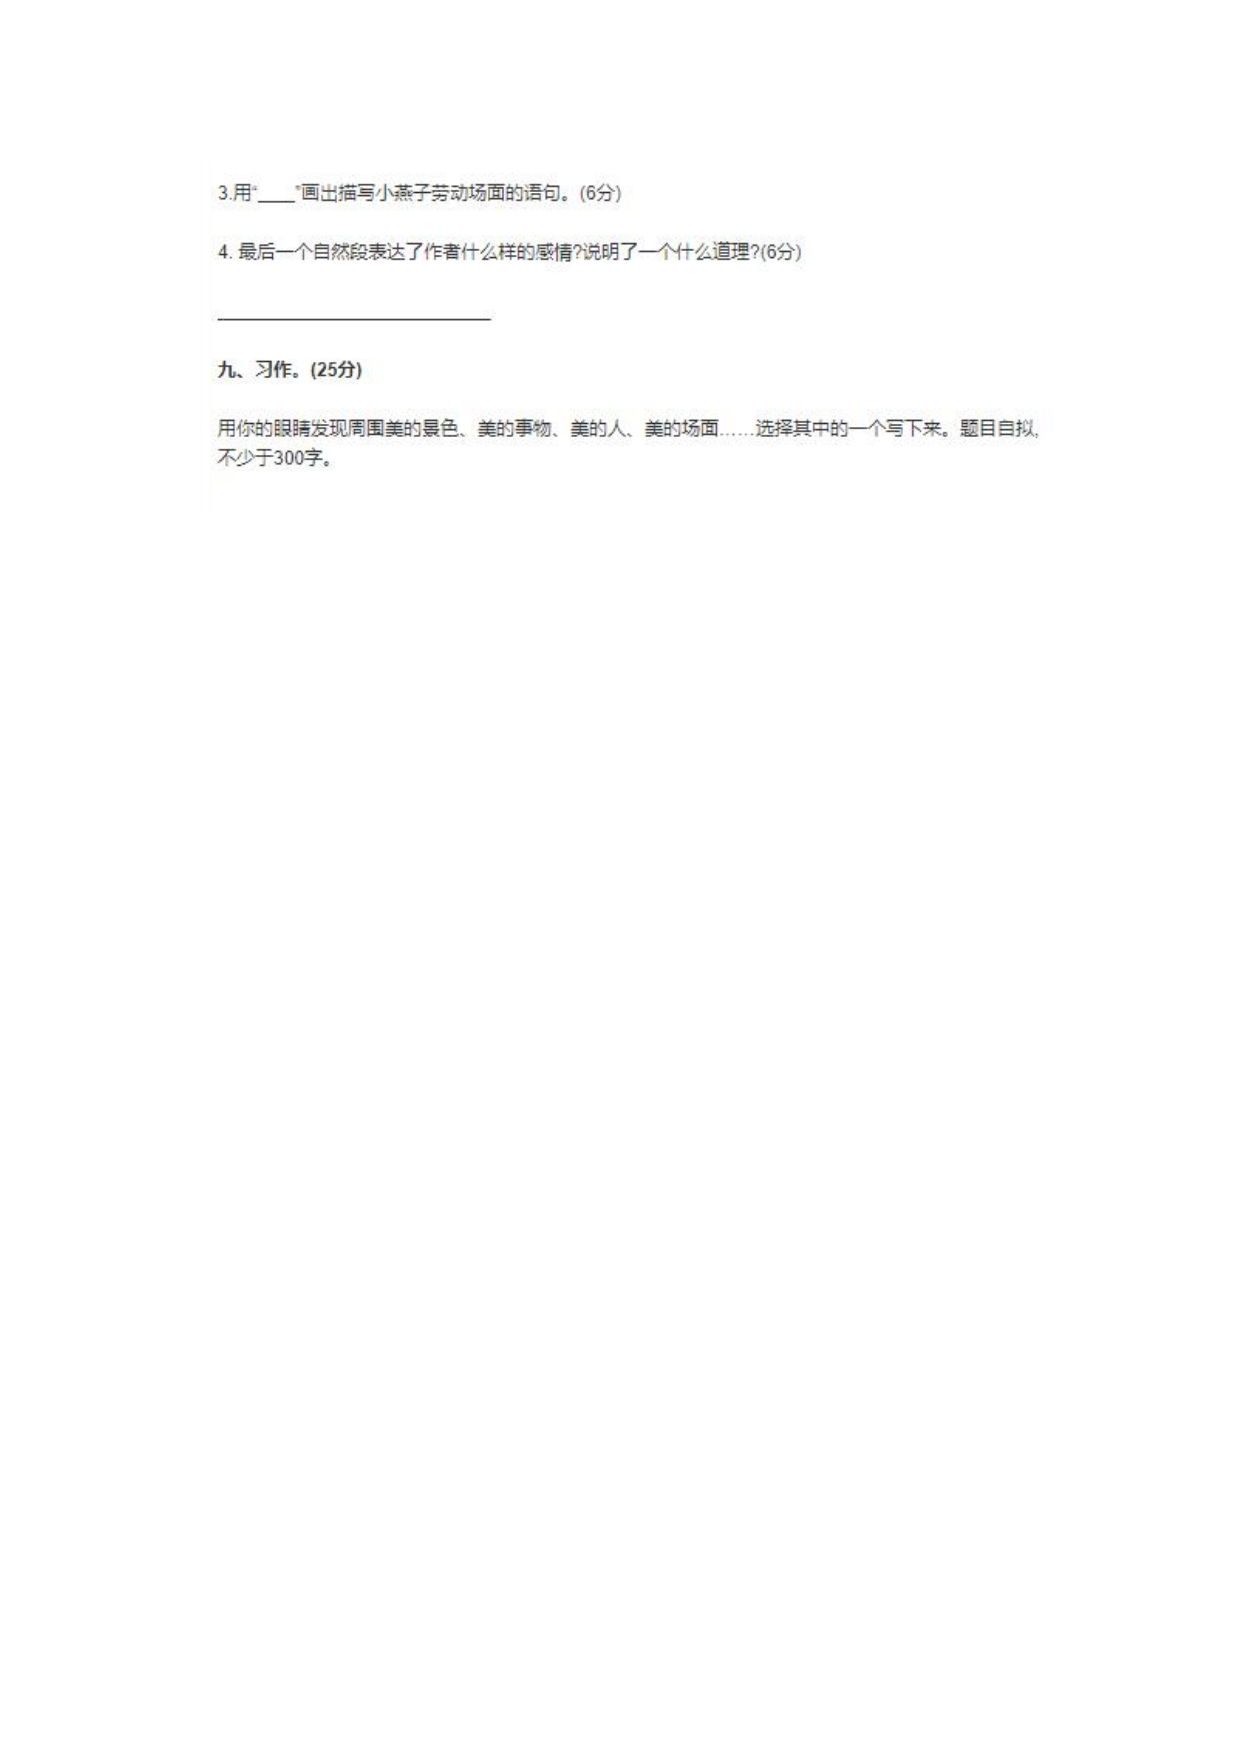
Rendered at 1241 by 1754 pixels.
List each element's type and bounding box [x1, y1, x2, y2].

picture [187, 162, 1053, 516]
